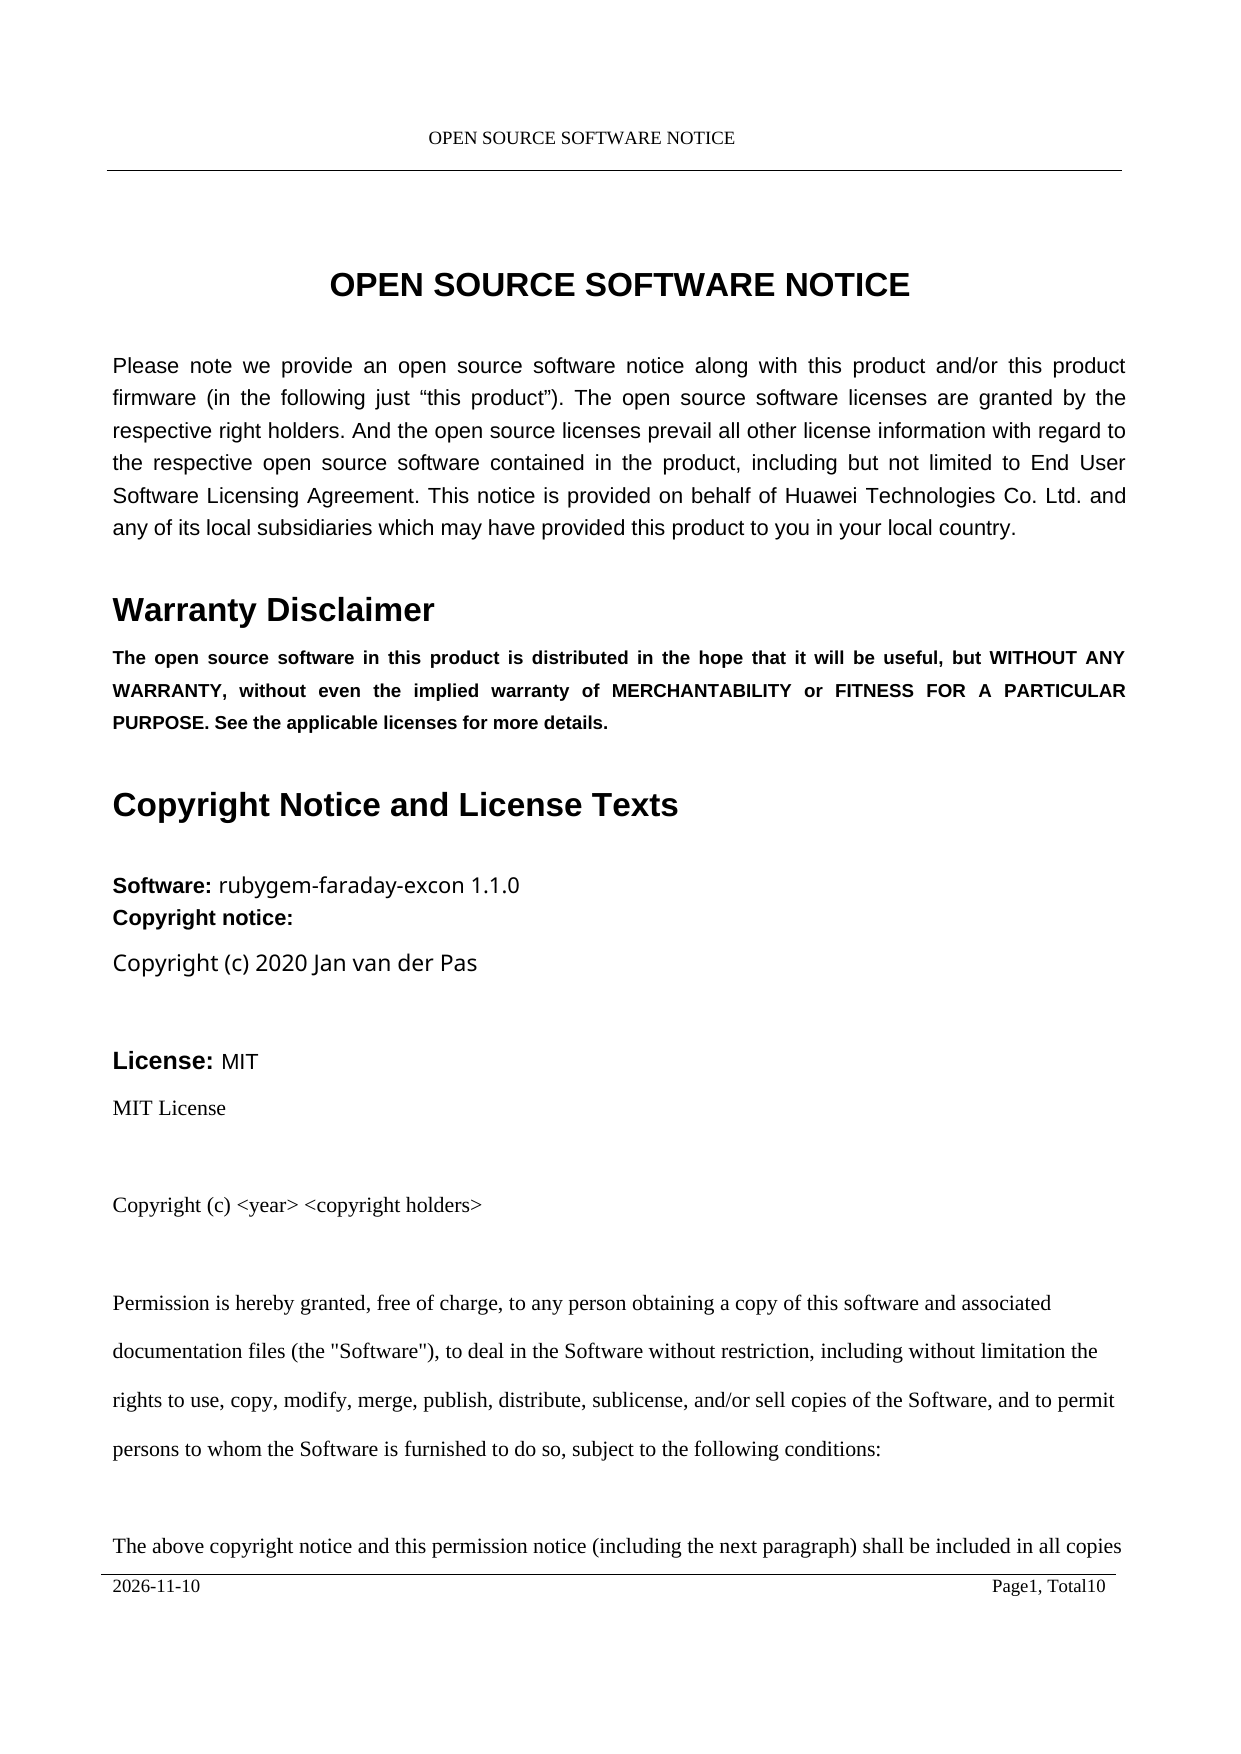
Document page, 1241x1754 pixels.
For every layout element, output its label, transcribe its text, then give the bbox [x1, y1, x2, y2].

text The open source software in this product is distributed in the hope that it will be useful, but WITHOUT ANY WARRANTY, without even the implied warranty of MERCHANTABILITY or FITNESS FOR A PARTICULAR PURPOSE. See the applicable licenses for more details. [112, 641, 1128, 739]
text OPEN SOURCE SOFTWARE NOTICE [112, 251, 1128, 316]
text Warranty Disclaimer [112, 576, 1128, 641]
text Copyright notice: [112, 901, 1128, 934]
text Copyright (c) 2020 Jan van der Pas [112, 947, 1128, 1028]
text Please note we provide an open source software notice along with this product and/or this product firmware (in the following just “this product”). The open source software licenses are granted by the respective right holders. And the open source licenses prevail all other license information with regard to the respective open source software contained in the product, including but not limited to End User Software Licensing Agreement. This notice is provided on behalf of Huawei Technologies Co. Ltd. and any of its local subsidiaries which may have provided this product to you in your local country. [112, 349, 1128, 544]
text License: MIT [112, 1044, 1128, 1077]
text Copyright Notice and License Texts [112, 771, 1128, 836]
text Software: rubygem-faraday-excon 1.1.0 [112, 869, 1128, 901]
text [112, 1091, 1128, 1562]
